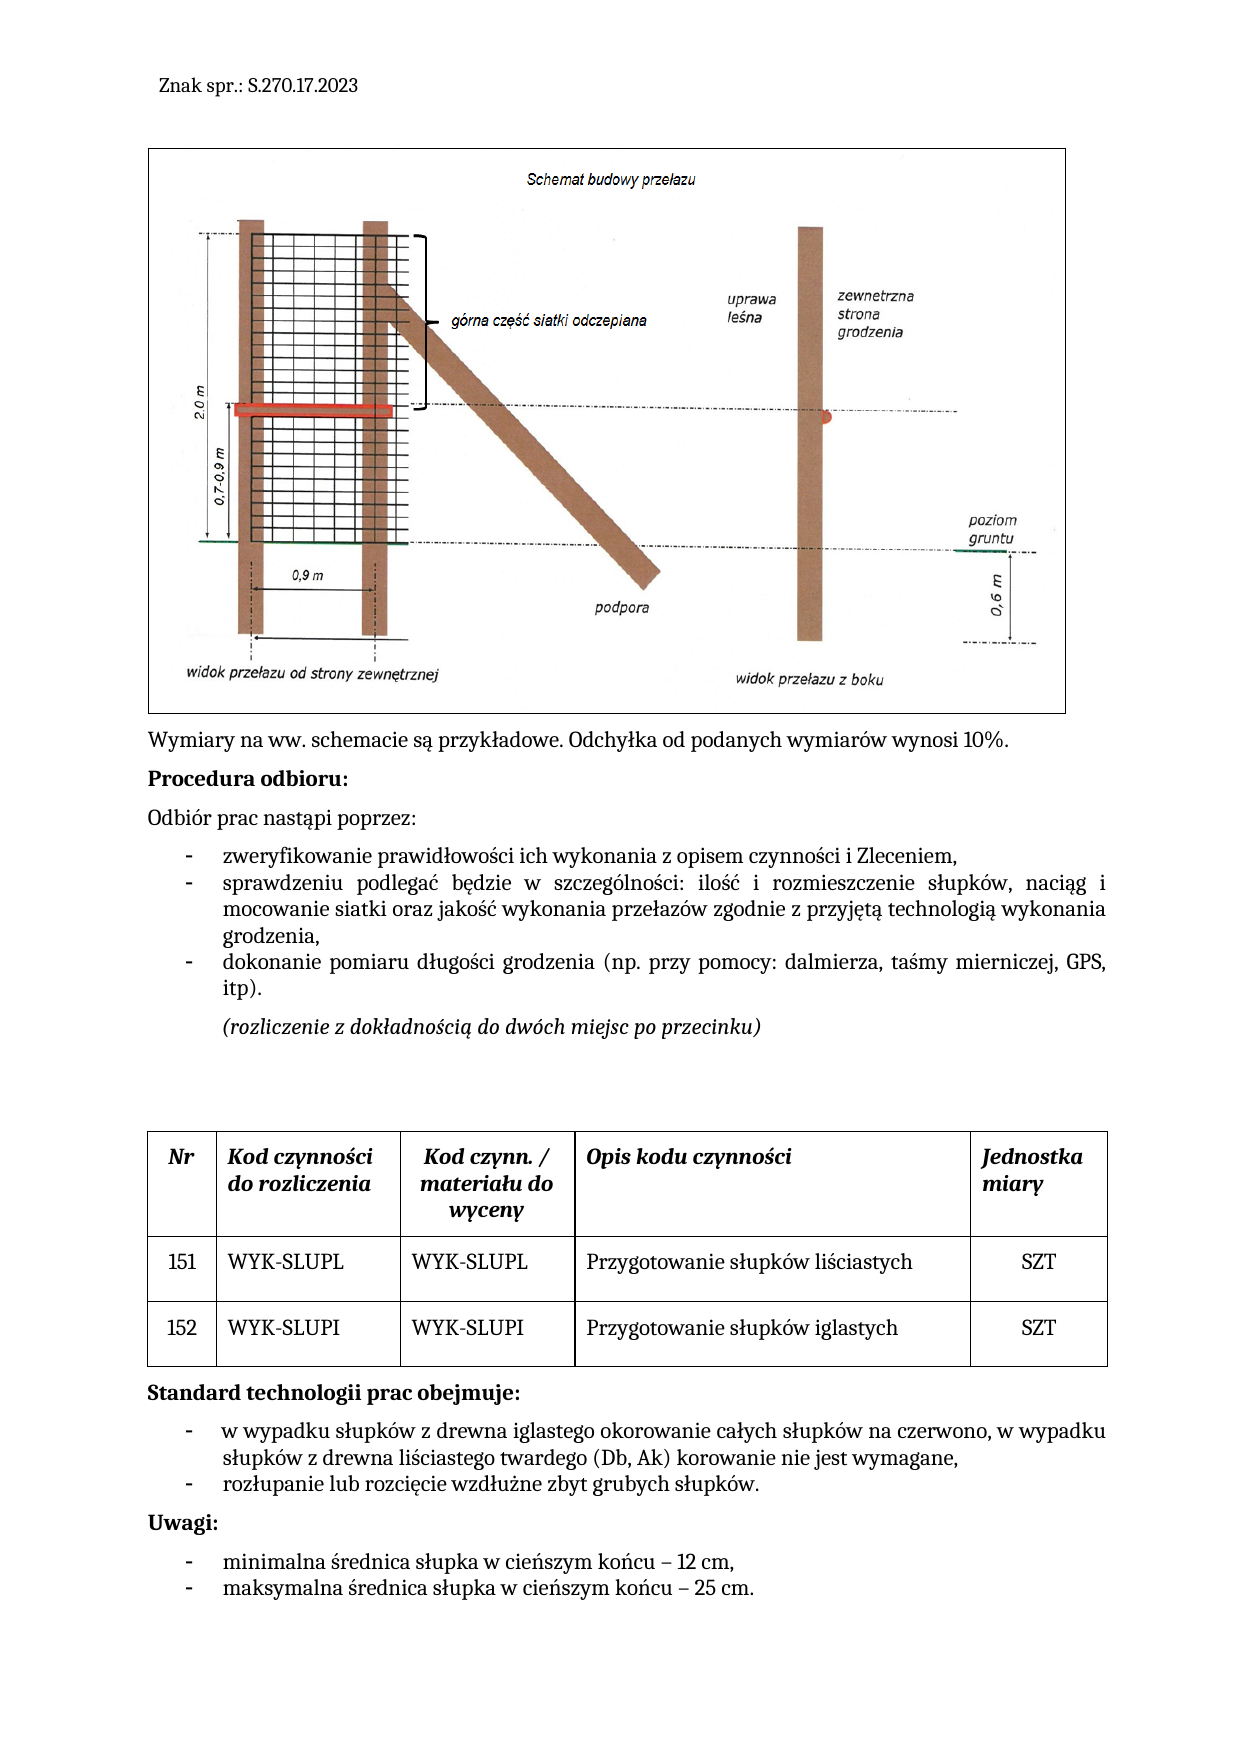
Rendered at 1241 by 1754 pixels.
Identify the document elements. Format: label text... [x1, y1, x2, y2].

list rozłupanie lub rozcięcie wzdłużne zbyt grubych słupków. [185, 1471, 1107, 1497]
list minimalna średnica słupka w cieńszym końcu – 12 cm, [185, 1549, 1107, 1575]
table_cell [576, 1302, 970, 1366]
text (rozliczenie z dokładnością do dwóch miejsc po przecinku) [148, 1014, 1107, 1040]
text Odbiór prac nastąpi poprzez: [148, 804, 1107, 831]
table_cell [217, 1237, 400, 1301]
text Uwagi: [148, 1510, 1107, 1536]
list dokonanie pomiaru długości grodzenia (np. przy pomocy: dalmierza, taśmy mierniczej, GPS, itp). [185, 949, 1107, 1001]
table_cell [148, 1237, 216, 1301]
text Procedura odbioru: [148, 766, 1107, 792]
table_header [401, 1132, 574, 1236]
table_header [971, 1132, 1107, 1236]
text Wymiary na ww. schemacie są przykładowe. Odchyłka od podanych wymiarów wynosi 10%. [148, 727, 1107, 753]
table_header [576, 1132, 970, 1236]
list sprawdzeniu podlegać będzie w szczególności: ilość i rozmieszczenie słupków, naciąg i mocowanie siatki oraz jakość wykonania przełazów zgodnie z przyjętą technologią wykonania grodzenia, [185, 870, 1107, 949]
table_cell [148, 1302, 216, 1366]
text Standard technologii prac obejmuje: [148, 1379, 1107, 1406]
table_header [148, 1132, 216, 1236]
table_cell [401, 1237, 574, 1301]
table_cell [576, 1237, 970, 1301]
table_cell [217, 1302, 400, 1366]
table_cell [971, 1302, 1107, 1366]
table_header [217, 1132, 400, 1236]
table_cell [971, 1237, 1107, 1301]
list w wypadku słupków z drewna iglastego okorowanie całych słupków na czerwono, w wypadku słupków z drewna liściastego twardego (Db, Ak) korowanie nie jest wymagane, [185, 1418, 1107, 1471]
picture [149, 149, 1065, 713]
list maksymalna średnica słupka w cieńszym końcu – 25 cm. [185, 1575, 1107, 1601]
list zweryfikowanie prawidłowości ich wykonania z opisem czynności i Zleceniem, [185, 843, 1107, 870]
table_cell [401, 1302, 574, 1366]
